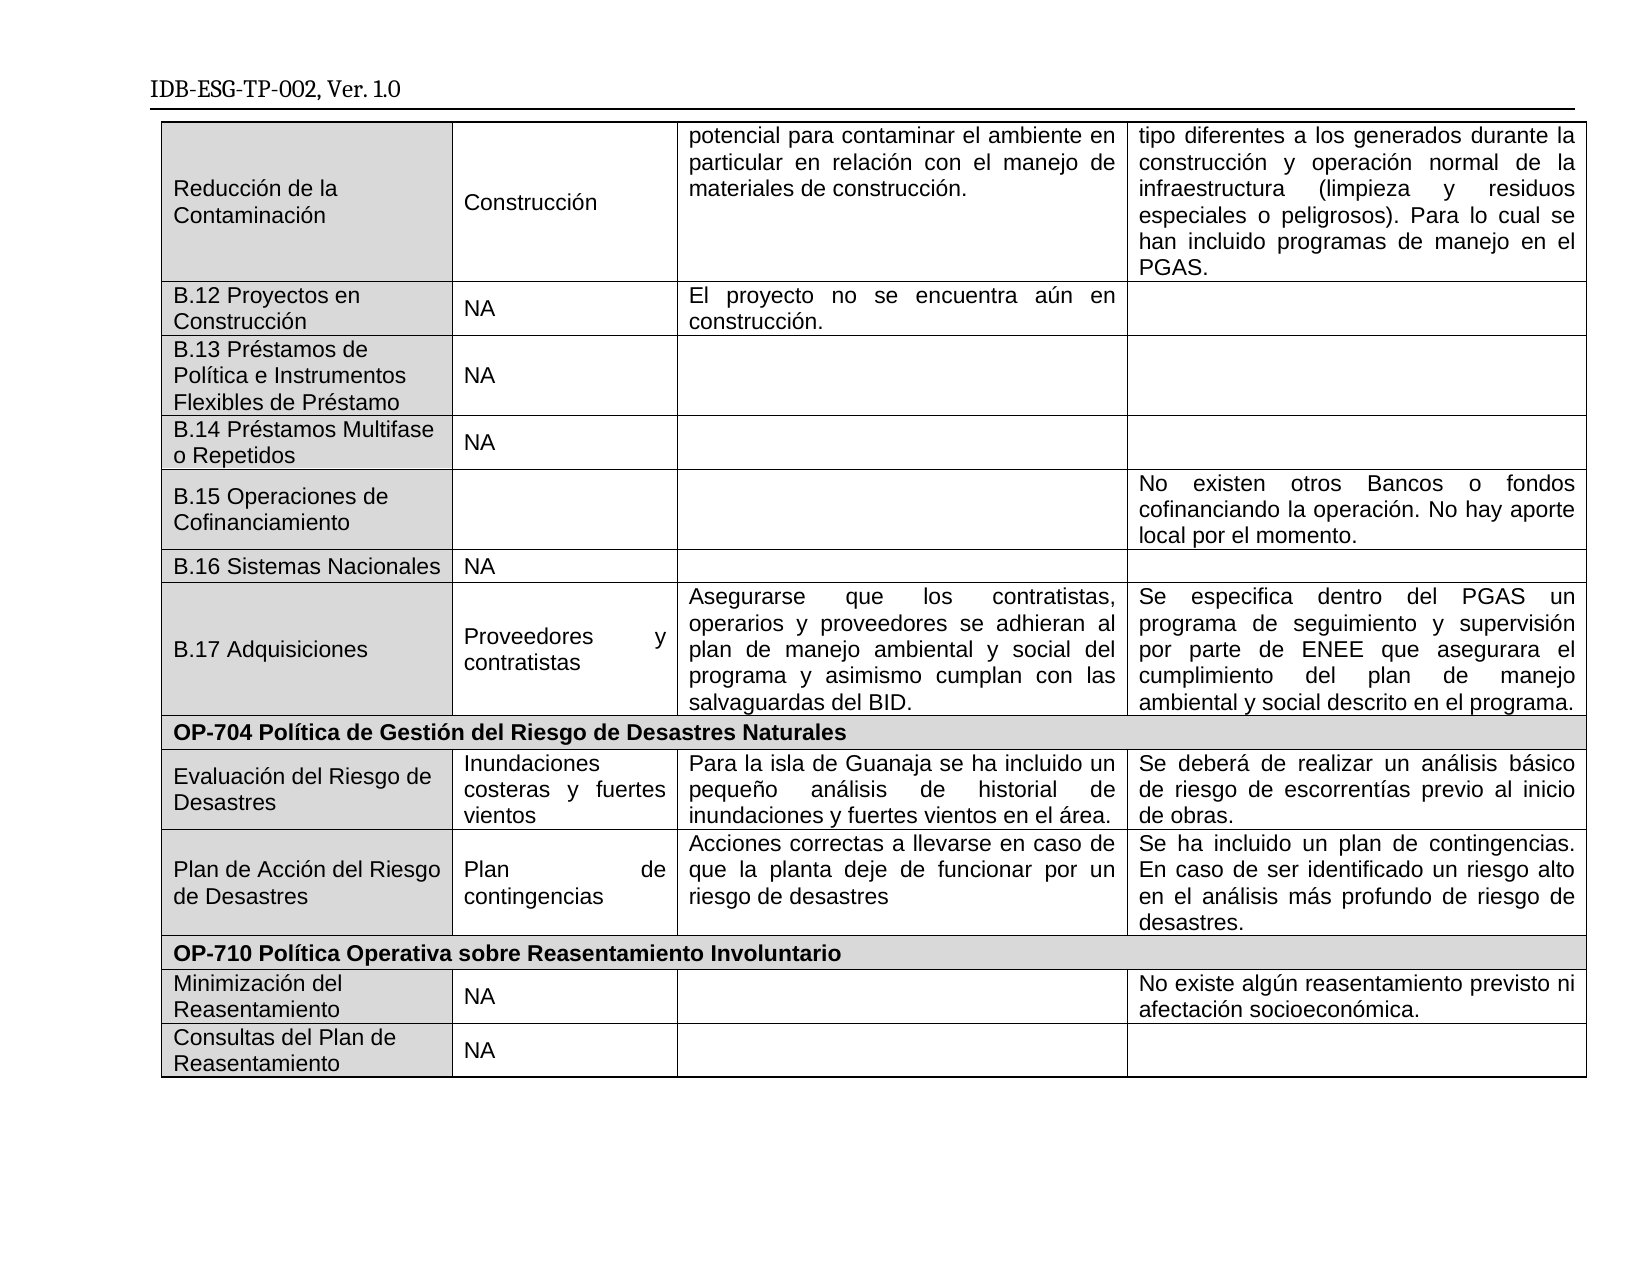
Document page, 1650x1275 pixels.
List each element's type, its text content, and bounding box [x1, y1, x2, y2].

table_cell NA [453, 970, 677, 1023]
table_cell [453, 470, 677, 549]
table_cell B.15 Operaciones de Cofinanciamiento [162, 470, 452, 549]
table_cell Asegurarse que los contratistas, operarios y proveedores se adhieran al plan de manejo ambiental y social del programa y asimismo cumplan con las salvaguardas del BID. [678, 583, 1127, 715]
table_cell No existe algún reasentamiento previsto ni afectación socioeconómica. [1128, 970, 1586, 1023]
table_cell [1128, 550, 1586, 582]
table_cell [1128, 1024, 1586, 1076]
table_cell [1128, 282, 1586, 335]
table_cell NA [453, 282, 677, 335]
table_cell No existen otros Bancos o fondos cofinanciando la operación. No hay aporte local por el momento. [1128, 470, 1586, 549]
table_cell Plan de Acción del Riesgo de Desastres [162, 830, 452, 935]
table_cell [678, 1024, 1127, 1076]
table_cell [1128, 416, 1586, 468]
table_cell Plan de contingencias [453, 830, 677, 935]
table_cell Proveedores y contratistas [453, 583, 677, 715]
table_cell B.14 Préstamos Multifase o Repetidos [162, 416, 452, 468]
table_cell NA [453, 416, 677, 468]
table_cell B.17 Adquisiciones [162, 583, 452, 715]
table_cell Inundaciones costeras y fuertes vientos [453, 750, 677, 829]
table_cell Se deberá de realizar un análisis básico de riesgo de escorrentías previo al inicio de obras. [1128, 750, 1586, 829]
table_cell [678, 123, 1127, 281]
table_cell [678, 470, 1127, 549]
table_cell OP-704 Política de Gestión del Riesgo de Desastres Naturales [162, 716, 1586, 749]
table_cell B.16 Sistemas Nacionales [162, 550, 452, 582]
table_cell [1128, 336, 1586, 415]
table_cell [162, 123, 452, 281]
table_cell [678, 970, 1127, 1023]
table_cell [1128, 123, 1586, 281]
table_cell [678, 336, 1127, 415]
table_cell B.12 Proyectos en Construcción [162, 282, 452, 335]
table_cell NA [453, 336, 677, 415]
table_cell OP-710 Política Operativa sobre Reasentamiento Involuntario [162, 936, 1586, 969]
table_cell Minimización del Reasentamiento [162, 970, 452, 1023]
table_cell [678, 550, 1127, 582]
table_cell Se ha incluido un plan de contingencias. En caso de ser identificado un riesgo alto en el análisis más profundo de riesgo de desastres. [1128, 830, 1586, 935]
table_cell El proyecto no se encuentra aún en construcción. [678, 282, 1127, 335]
table_cell Consultas del Plan de Reasentamiento [162, 1024, 452, 1076]
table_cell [453, 123, 677, 281]
table_cell NA [453, 1024, 677, 1076]
table_cell Para la isla de Guanaja se ha incluido un pequeño análisis de historial de inundaciones y fuertes vientos en el área. [678, 750, 1127, 829]
table_cell Se especifica dentro del PGAS un programa de seguimiento y supervisión por parte de ENEE que asegurara el cumplimiento del plan de manejo ambiental y social descrito en el programa. [1128, 583, 1586, 715]
table_cell [678, 416, 1127, 468]
table_cell B.13 Préstamos de Política e Instrumentos Flexibles de Préstamo [162, 336, 452, 415]
table_cell Acciones correctas a llevarse en caso de que la planta deje de funcionar por un riesgo de desastres [678, 830, 1127, 935]
table_cell Evaluación del Riesgo de Desastres [162, 750, 452, 829]
table_cell NA [453, 550, 677, 582]
